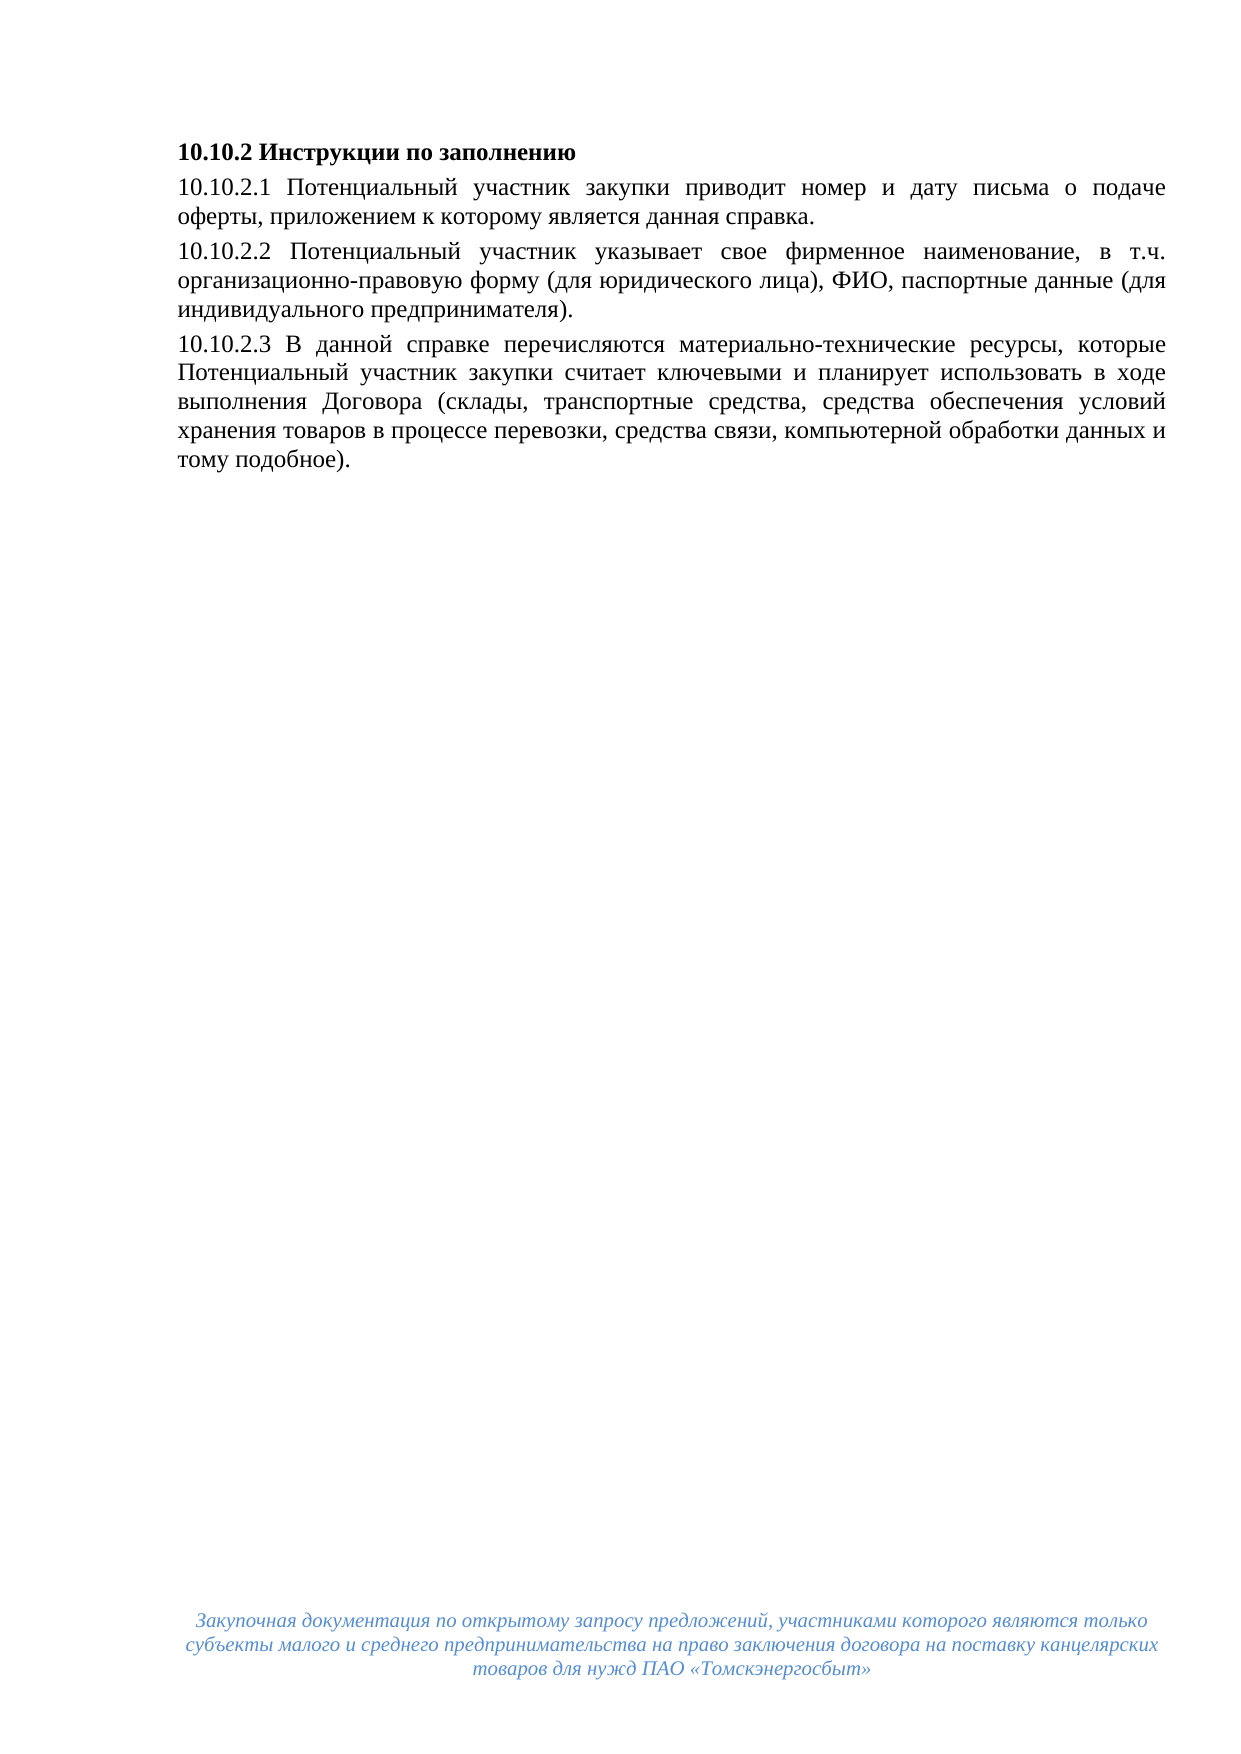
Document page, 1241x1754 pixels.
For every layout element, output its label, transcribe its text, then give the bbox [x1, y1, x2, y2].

text 10.10.2.2 Потенциальный участник указывает свое фирменное наименование, в т.ч. организационно-правовую форму (для юридического лица), ФИО, паспортные данные (для индивидуального предпринимателя). [177, 236, 1167, 322]
text 10.10.2.3 В данной справке перечисляются материально-технические ресурсы, которые Потенциальный участник закупки считает ключевыми и планирует использовать в ходе выполнения Договора (склады, транспортные средства, средства обеспечения условий хранения товаров в процессе перевозки, средства связи, компьютерной обработки данных и тому подобное). [177, 329, 1167, 472]
text 10.10.2.1 Потенциальный участник закупки приводит номер и дату письма о подаче оферты, приложением к которому является данная справка. [177, 172, 1167, 230]
text 10.10.2 Инструкции по заполнению [177, 137, 1167, 166]
